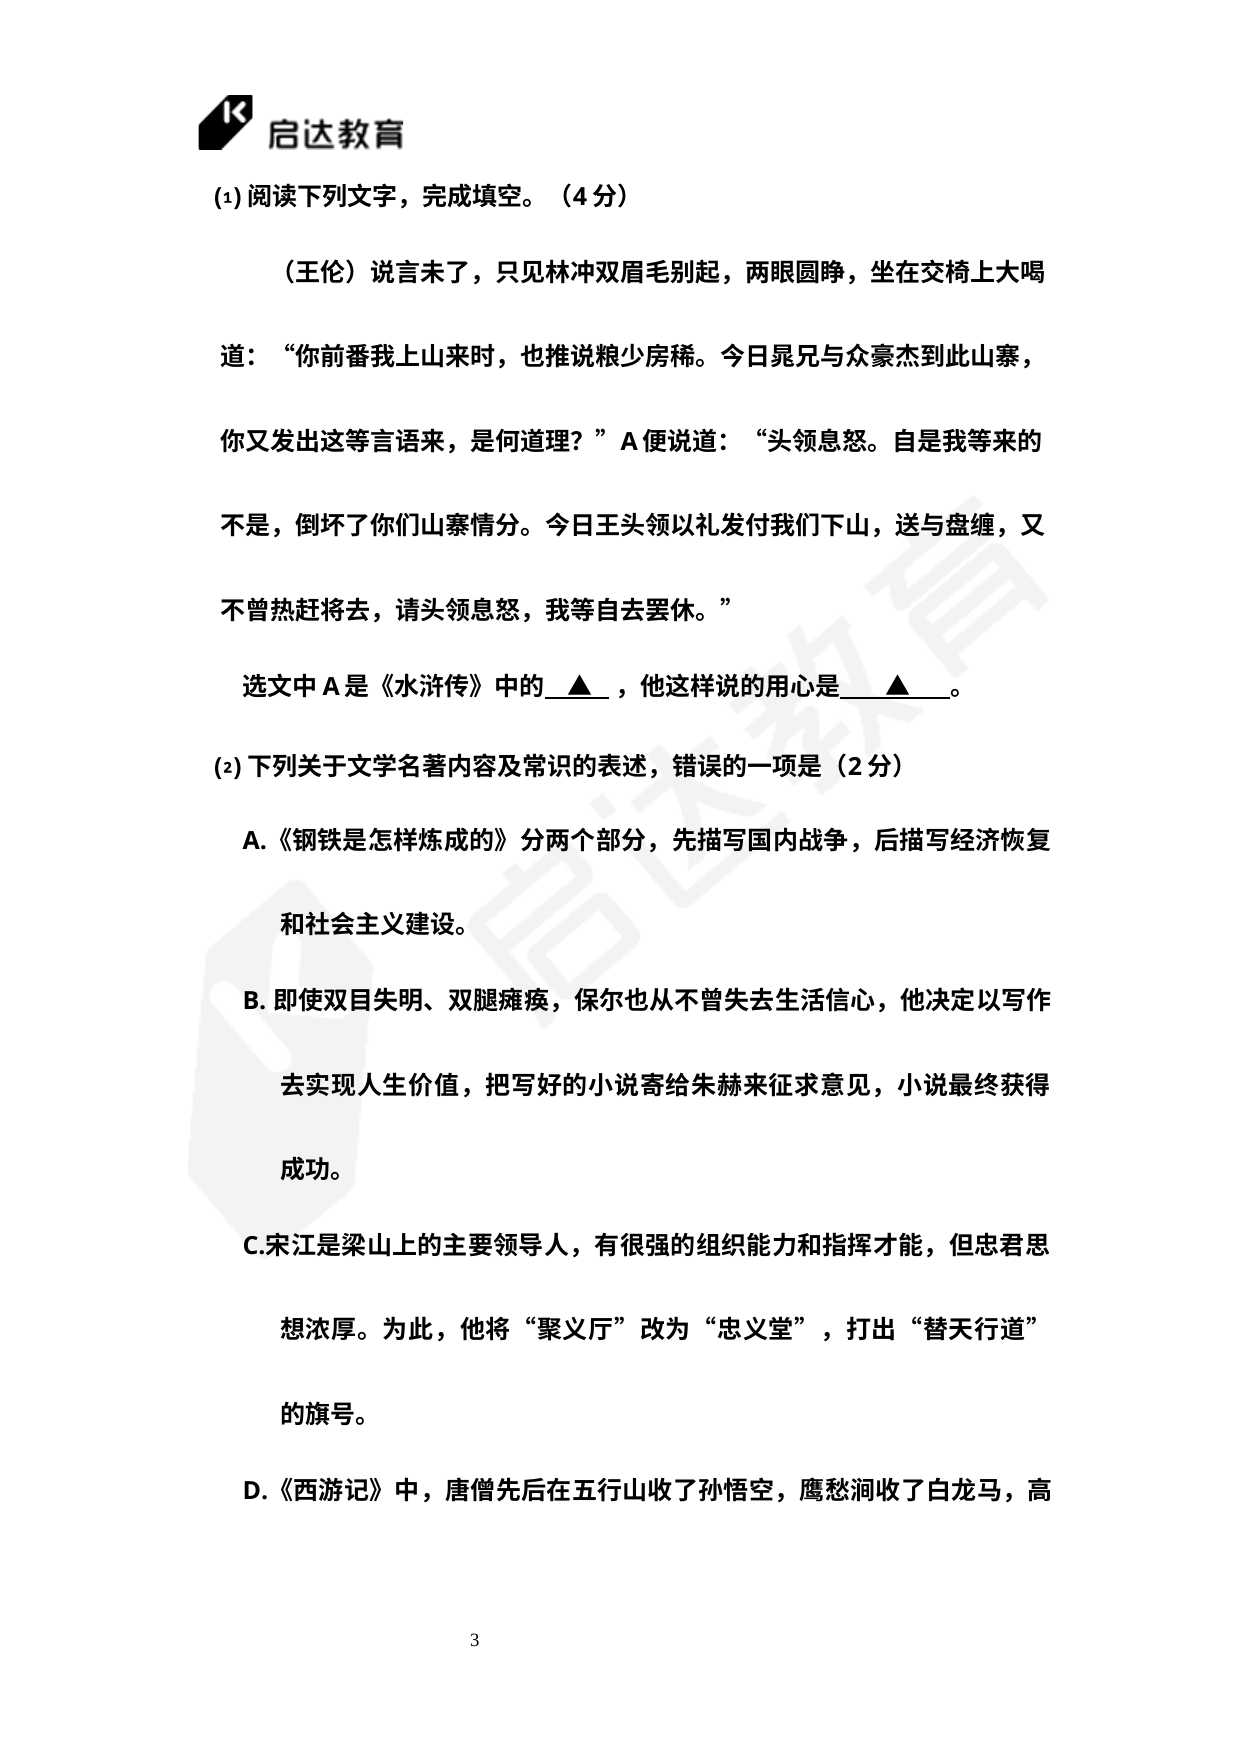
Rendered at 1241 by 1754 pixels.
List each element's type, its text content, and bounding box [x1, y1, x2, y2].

text （王伦）说言未了，只见林冲双眉毛别起，两眼圆睁，坐在交椅上大喝道：“你前番我上山来时，也推说粮少房稀。今日晁兄与众豪杰到此山寨，你又发出这等言语来，是何道理？”A便说道：“头领息怒。自是我等来的不是，倒坏了你们山寨情分。今日王头领以礼发付我们下山，送与盘缠，又不曾热赶将去，请头领息怒，我等自去罢休。” [220, 238, 1053, 641]
text D.《西游记》中，唐僧先后在五行山收了孙悟空，鹰愁涧收了白龙马，高老庄收了猪八戒，流沙河收了沙和尚。师徒历尽磨难，取得真经。 [242, 1456, 1053, 1521]
text A.《钢铁是怎样炼成的》分两个部分，先描写国内战争，后描写经济恢复和社会主义建设。 [242, 806, 1053, 955]
text B. 即使双目失明、双腿瘫痪，保尔也从不曾失去生活信心，他决定以写作去实现人生价值，把写好的小说寄给朱赫来征求意见，小说最终获得成功。 [242, 966, 1053, 1200]
text C.宋江是梁山上的主要领导人，有很强的组织能力和指挥才能，但忠君思想浓厚。为此，他将“聚义厅”改为“忠义堂”，打出“替天行道”的旗号。 [242, 1211, 1053, 1445]
text ⑴阅读下列文字，完成填空。（4分） [187, 162, 1053, 227]
picture [198, 95, 404, 150]
text 选文中A是《水浒传》中的 ▲ ，他这样说的用心是 ▲ 。 [187, 652, 1053, 717]
text ⑵下列关于文学名著内容及常识的表述，错误的一项是（2分） [187, 727, 1053, 792]
